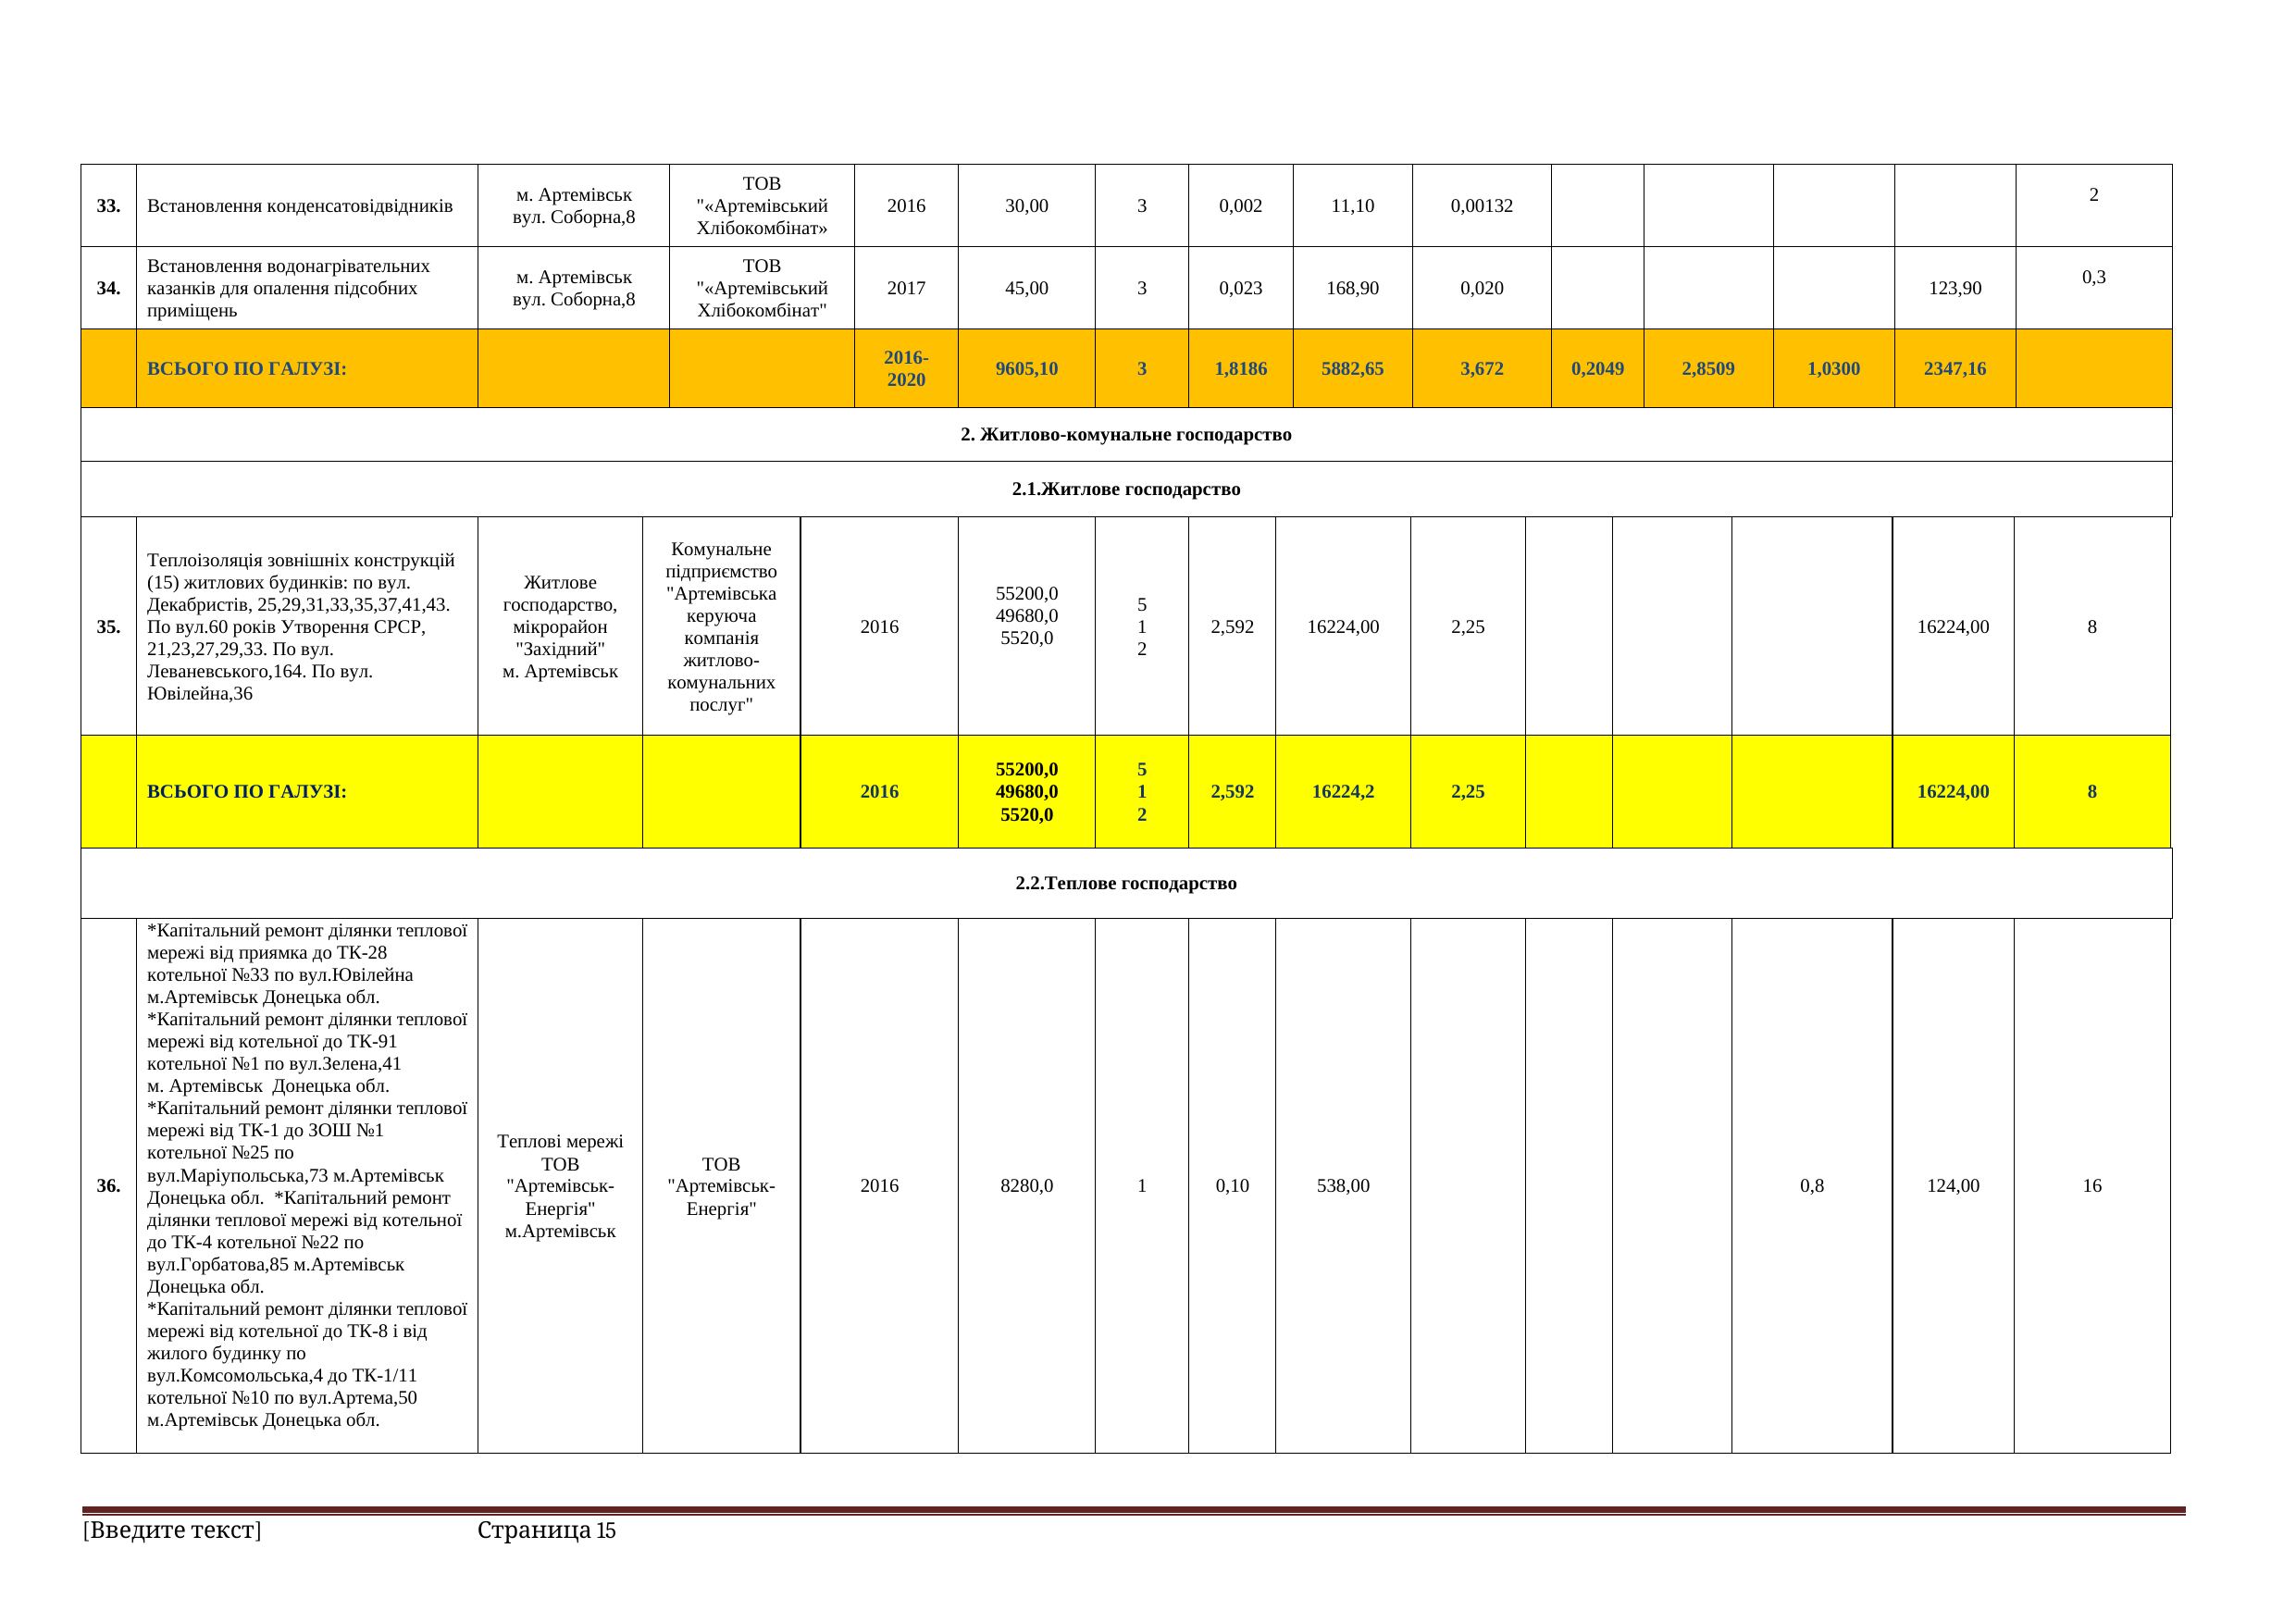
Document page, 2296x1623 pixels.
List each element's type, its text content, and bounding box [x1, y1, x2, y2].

table_cell 1,0300 [1774, 329, 1894, 407]
table_cell [1526, 919, 1612, 1453]
table_cell 2017 [855, 247, 958, 328]
table_cell 2,25 [1411, 736, 1525, 848]
table_cell 34. [81, 247, 136, 328]
table_cell ВСЬОГО ПО ГАЛУЗІ: [137, 329, 478, 407]
table_cell 2. Житлово-комунальне господарство [81, 408, 2172, 460]
table_cell 2016 [801, 919, 958, 1453]
table_cell [1774, 165, 1894, 246]
table_cell 2,8509 [1644, 329, 1773, 407]
table_cell 5 1 2 [1096, 736, 1188, 848]
table_cell 45,00 [959, 247, 1095, 328]
table_cell [478, 329, 669, 407]
table_cell 0,10 [1189, 919, 1275, 1453]
table_cell [1774, 247, 1894, 328]
table_cell 30,00 [959, 165, 1095, 246]
table_cell 2.1.Житлове господарство [81, 462, 2172, 516]
table_cell 0,020 [1413, 247, 1551, 328]
table_cell 0,00132 [1413, 165, 1551, 246]
table_cell [1526, 517, 1612, 735]
table_cell [478, 736, 642, 848]
table_cell 16224,00 [1893, 517, 2014, 735]
table_cell 3,672 [1413, 329, 1551, 407]
table_cell 8 [2015, 517, 2170, 735]
table_cell [81, 736, 136, 848]
table_cell [1613, 736, 1731, 848]
table_cell 0,8 [1732, 919, 1892, 1453]
table_cell 2016 [801, 736, 958, 848]
table_cell 0,2049 [1552, 329, 1644, 407]
table_cell ТОВ "«Артемівський Хлібокомбінат" [670, 247, 854, 328]
table_cell 2,25 [1411, 517, 1525, 735]
table_cell 2016 [801, 517, 958, 735]
table_cell [81, 329, 136, 407]
table_cell 2 [2017, 165, 2172, 246]
table_cell 35. [81, 517, 136, 735]
table_cell 16 [2015, 919, 2170, 1453]
table_cell Комунальне підприємство "Артемівська керуюча компанія житлово-комунальних послуг" [643, 517, 800, 735]
table_cell 2347,16 [1895, 329, 2016, 407]
table_cell *Капітальний ремонт ділянки теплової мережі від приямка до ТК-28 котельної №33 по вул.Ювілейна м.Артемівськ Донецька обл. *Капітальний ремонт ділянки теплової мережі від котельної до ТК-91 котельної №1 по вул.Зелена,41 м. Артемівськ Донецька обл. *Капітальний ремонт ділянки теплової мережі від ТК-1 до ЗОШ №1 котельної №25 по вул.Маріупольська,73 м.Артемівськ Донецька обл. *Капітальний ремонт ділянки теплової мережі від котельної до ТК-4 котельної №22 по вул.Горбатова,85 м.Артемівськ Донецька обл. *Капітальний ремонт ділянки теплової мережі від котельної до ТК-8 і від жилого будинку по вул.Комсомольська,4 до ТК-1/11 котельної №10 по вул.Артема,50 м.Артемівськ Донецька обл. [137, 919, 478, 1453]
table_cell 11,10 [1294, 165, 1412, 246]
table_cell Теплові мережі ТОВ "Артемівськ-Енергія" м.Артемівськ [478, 919, 642, 1453]
table_cell ТОВ "«Артемівський Хлібокомбінат» [670, 165, 854, 246]
table_cell [643, 736, 800, 848]
table_cell 0,3 [2017, 247, 2172, 328]
table_cell 36. [81, 919, 136, 1453]
table_cell 2016 [855, 165, 958, 246]
table_cell [1895, 165, 2016, 246]
table_cell ВСЬОГО ПО ГАЛУЗІ: [137, 736, 478, 848]
table_cell 55200,0 49680,0 5520,0 [959, 517, 1095, 735]
table_cell 2016-2020 [855, 329, 958, 407]
table_cell [1552, 247, 1644, 328]
table_cell Встановлення водонагрівательних казанків для опалення підсобних приміщень [137, 247, 478, 328]
table_cell 123,90 [1895, 247, 2016, 328]
table_cell [1411, 919, 1525, 1453]
table_cell Теплоізоляція зовнішніх конструкцій (15) житлових будинків: по вул. Декабристів, 25,29,31,33,35,37,41,43. По вул.60 років Утворення СРСР, 21,23,27,29,33. По вул. Леваневського,164. По вул. Ювілейна,36 [137, 517, 478, 735]
table_cell [1732, 517, 1892, 735]
table_cell 55200,0 49680,0 5520,0 [959, 736, 1095, 848]
table_cell 1,8186 [1189, 329, 1293, 407]
table_cell [1613, 517, 1731, 735]
table_cell 5882,65 [1294, 329, 1412, 407]
table_cell 8 [2015, 736, 2170, 848]
table_cell 3 [1096, 247, 1188, 328]
table_cell [1732, 736, 1892, 848]
table_cell 2,592 [1189, 517, 1275, 735]
table_cell [670, 329, 854, 407]
table_cell [1644, 165, 1773, 246]
table_cell Встановлення конденсатовідвідників [137, 165, 478, 246]
table_cell [1526, 736, 1612, 848]
table_cell 0,002 [1189, 165, 1293, 246]
table_cell [2017, 329, 2172, 407]
table_cell 1 [1096, 919, 1188, 1453]
table_cell [1613, 919, 1731, 1453]
table_cell м. Артемівськ вул. Соборна,8 [478, 247, 669, 328]
table_cell 3 [1096, 165, 1188, 246]
table_cell 538,00 [1276, 919, 1410, 1453]
table_cell 16224,2 [1276, 736, 1410, 848]
table_cell [1644, 247, 1773, 328]
table_cell 124,00 [1893, 919, 2014, 1453]
table_cell 8280,0 [959, 919, 1095, 1453]
table_cell 5 1 2 [1096, 517, 1188, 735]
table_cell [1552, 165, 1644, 246]
table_cell 16224,00 [1893, 736, 2014, 848]
table_cell 16224,00 [1276, 517, 1410, 735]
table_cell 2,592 [1189, 736, 1275, 848]
table_cell Житлове господарство, мікрорайон "Західний" м. Артемівськ [478, 517, 642, 735]
table_cell 2.2.Теплове господарство [81, 849, 2172, 918]
table_cell 3 [1096, 329, 1188, 407]
table_cell 9605,10 [959, 329, 1095, 407]
table_cell 168,90 [1294, 247, 1412, 328]
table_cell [643, 919, 800, 1453]
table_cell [478, 165, 669, 246]
table_cell 0,023 [1189, 247, 1293, 328]
table_cell 33. [81, 165, 136, 246]
